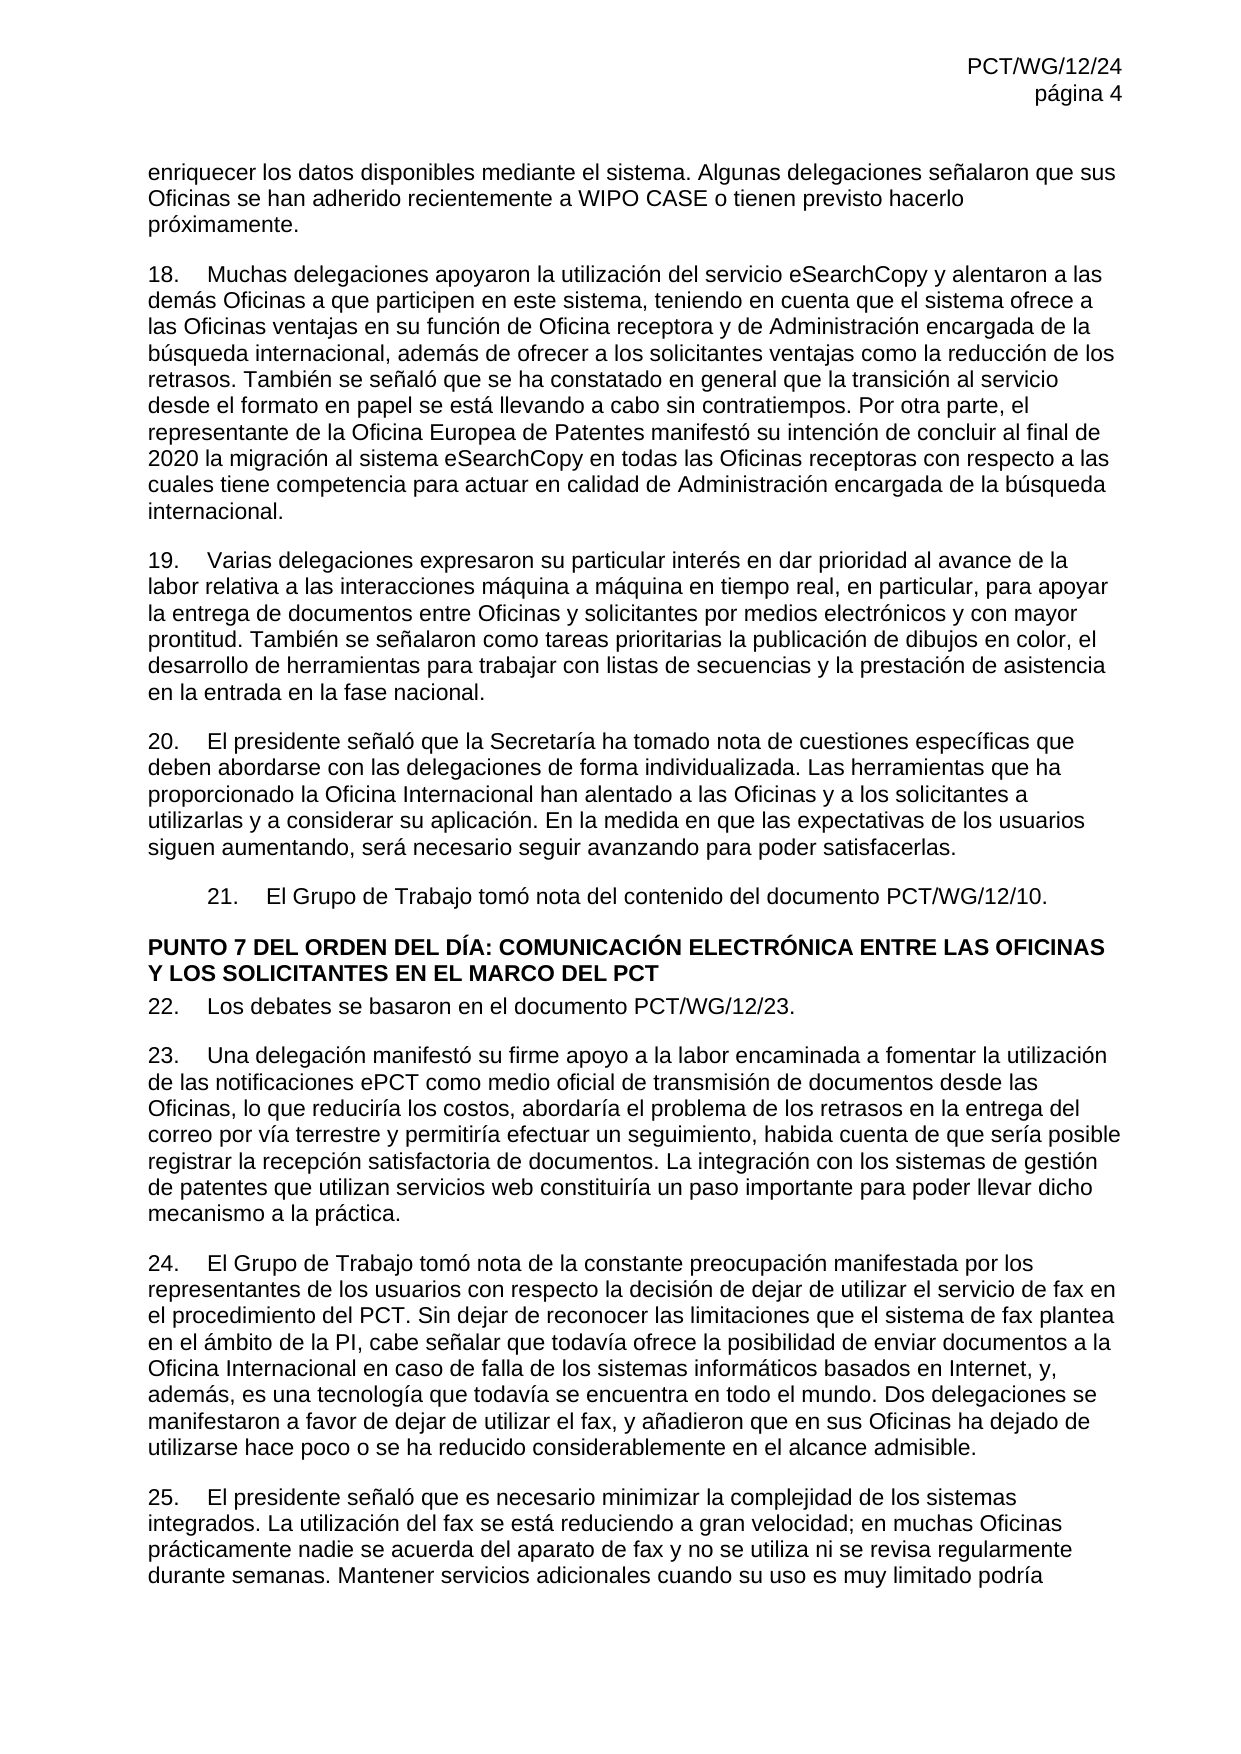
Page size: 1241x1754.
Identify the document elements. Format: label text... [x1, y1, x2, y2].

subtitle punto 7 del orden del día: comunicación electrónica entre las oficinas y los solicitantes en el marco del pct [148, 934, 1122, 987]
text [148, 1483, 1122, 1589]
text Muchas delegaciones apoyaron la utilización del servicio eSearchCopy y alentaron a las demás Oficinas a que participen en este sistema, teniendo en cuenta que el sistema ofrece a las Oficinas ventajas en su función de Oficina receptora y de Administración encargada de la búsqueda internacional, además de ofrecer a los solicitantes ventajas como la reducción de los retrasos. También se señaló que se ha constatado en general que la transición al servicio desde el formato en papel se está llevando a cabo sin contratiempos. Por otra parte, el representante de la Oficina Europea de Patentes manifestó su intención de concluir al final de 2020 la migración al sistema eSearchCopy en todas las Oficinas receptoras con respecto a las cuales tiene competencia para actuar en calidad de Administración encargada de la búsqueda internacional. [148, 261, 1122, 524]
text Los debates se basaron en el documento PCT/WG/12/23. [148, 993, 1122, 1019]
text Una delegación manifestó su firme apoyo a la labor encaminada a fomentar la utilización de las notificaciones ePCT como medio oficial de transmisión de documentos desde las Oficinas, lo que reduciría los costos, abordaría el problema de los retrasos en la entrega del correo por vía terrestre y permitiría efectuar un seguimiento, habida cuenta de que sería posible registrar la recepción satisfactoria de documentos. La integración con los sistemas de gestión de patentes que utilizan servicios web constituiría un paso importante para poder llevar dicho mecanismo a la práctica. [148, 1042, 1122, 1227]
text El presidente señaló que la Secretaría ha tomado nota de cuestiones específicas que deben abordarse con las delegaciones de forma individualizada. Las herramientas que ha proporcionado la Oficina Internacional han alentado a las Oficinas y a los solicitantes a utilizarlas y a considerar su aplicación. En la medida en que las expectativas de los usuarios siguen aumentando, será necesario seguir avanzando para poder satisfacerlas. [148, 728, 1122, 860]
text El Grupo de Trabajo tomó nota de la constante preocupación manifestada por los representantes de los usuarios con respecto la decisión de dejar de utilizar el servicio de fax en el procedimiento del PCT. Sin dejar de reconocer las limitaciones que el sistema de fax plantea en el ámbito de la PI, cabe señalar que todavía ofrece la posibilidad de enviar documentos a la Oficina Internacional en caso de falla de los sistemas informáticos basados en Internet, y, además, es una tecnología que todavía se encuentra en todo el mundo. Dos delegaciones se manifestaron a favor de dejar de utilizar el fax, y añadieron que en sus Oficinas ha dejado de utilizarse hace poco o se ha reducido considerablemente en el alcance admisible. [148, 1250, 1122, 1461]
text Varias delegaciones expresaron su particular interés en dar prioridad al avance de la labor relativa a las interacciones máquina a máquina en tiempo real, en particular, para apoyar la entrega de documentos entre Oficinas y solicitantes por medios electrónicos y con mayor prontitud. También se señalaron como tareas prioritarias la publicación de dibujos en color, el desarrollo de herramientas para trabajar con listas de secuencias y la prestación de asistencia en la entrada en la fase nacional. [148, 547, 1122, 705]
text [148, 158, 1122, 238]
text El Grupo de Trabajo tomó nota del contenido del documento PCT/WG/12/10. [207, 883, 1122, 909]
